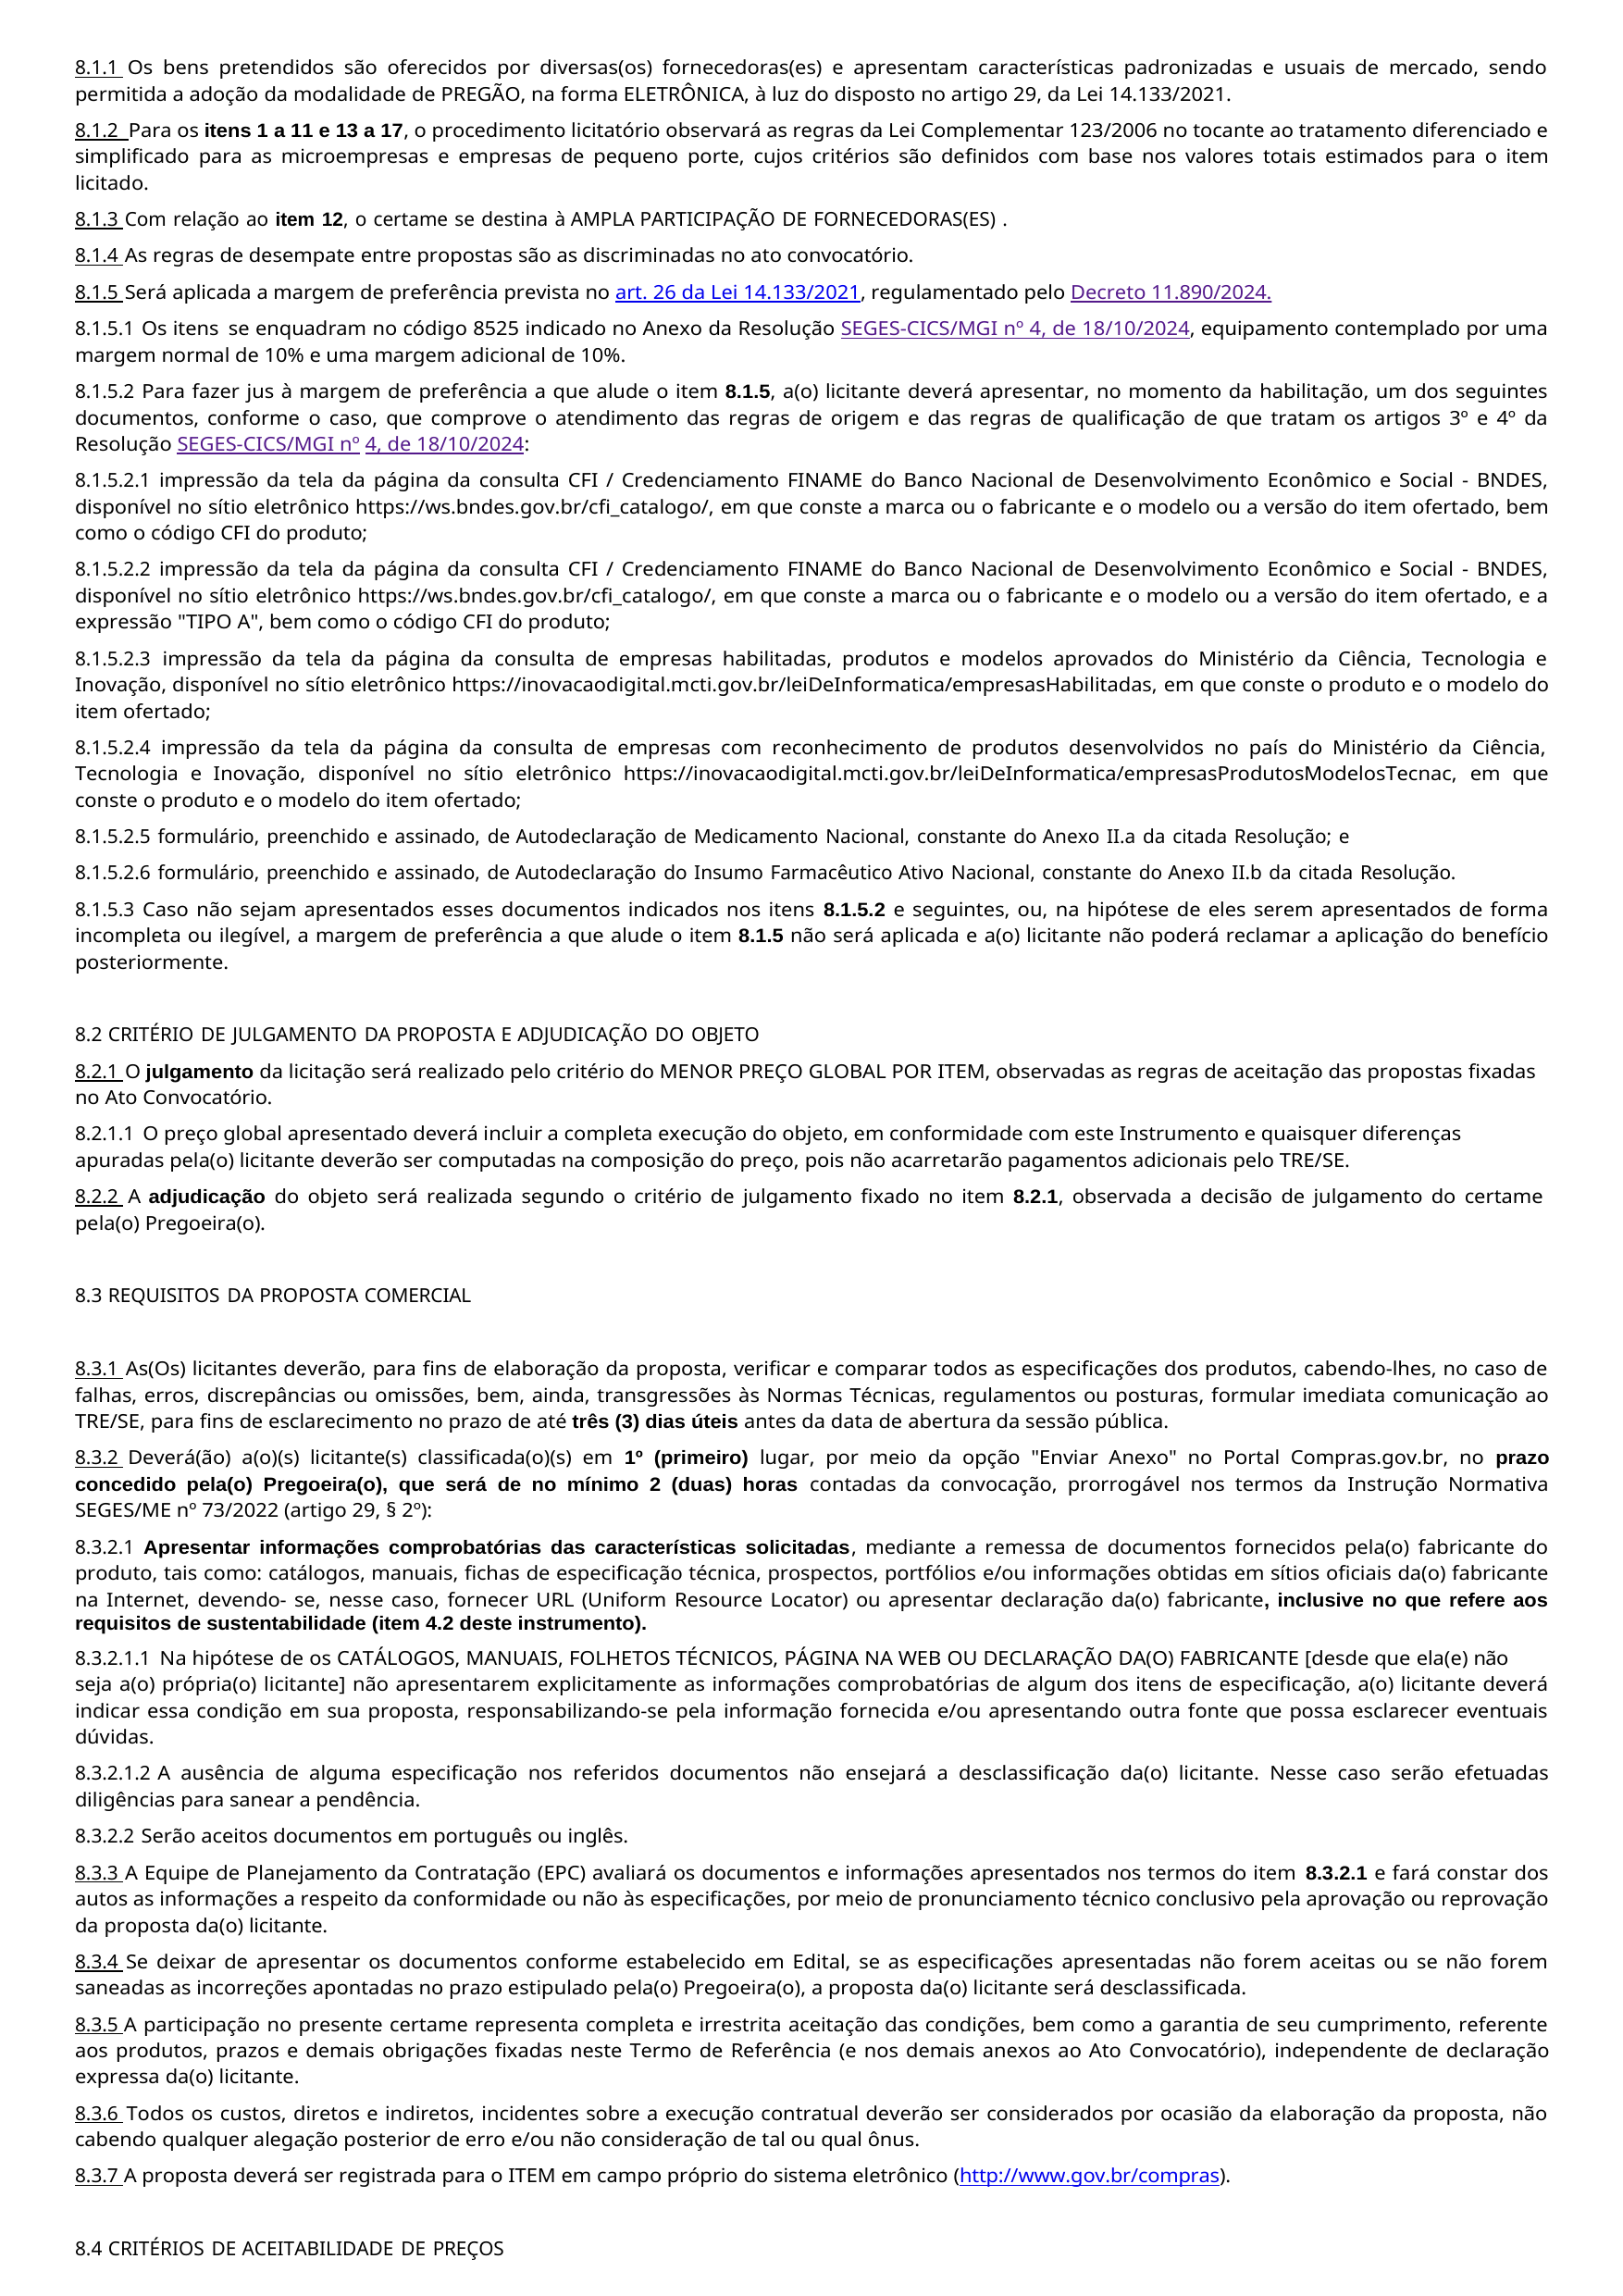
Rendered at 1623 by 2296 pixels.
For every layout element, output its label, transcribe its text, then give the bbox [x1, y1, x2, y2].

list Deverá(ão) a(o)(s) licitante(s) classificada(o)(s) em 1º (primeiro) lugar, por meio da opção "Enviar Anexo" no Portal Compras.gov.br, no prazo concedido pela(o) Pregoeira(o), que será de no mínimo 2 (duas) horas contadas da convocação, prorrogável nos termos da Instrução Normativa SEGES/ME nº 73/2022 (artigo 29, § 2º): [75, 1445, 1549, 1523]
list As regras de desempate entre propostas são as discriminadas no ato convocatório. [75, 242, 1568, 268]
list impressão da tela da página da consulta CFI / Credenciamento FINAME do Banco Nacional de Desenvolvimento Econômico e Social - BNDES, disponível no sítio eletrônico https://ws.bndes.gov.br/cfi_catalogo/, em que conste a marca ou o fabricante e o modelo ou a versão do item ofertado, bem como o código CFI do produto; [75, 466, 1549, 546]
list Será aplicada a margem de preferência prevista no art. 26 da Lei 14.133/2021, regulamentado pelo Decreto 11.890/2024. [75, 279, 1568, 304]
list CRITÉRIO DE JULGAMENTO DA PROPOSTA E ADJUDICAÇÃO DO OBJETO [75, 1021, 1568, 1048]
list O preço global apresentado deverá incluir a completa execução do objeto, em conformidade com este Instrumento e quaisquer diferenças apuradas pela(o) licitante deverão ser computadas na composição do preço, pois não acarretarão pagamentos adicionais pelo TRE/SE. [75, 1121, 1549, 1173]
list Todos os custos, diretos e indiretos, incidentes sobre a execução contratual deverão ser considerados por ocasião da elaboração da proposta, não cabendo qualquer alegação posterior de erro e/ou não consideração de tal ou qual ônus. [75, 2100, 1549, 2153]
list O julgamento da licitação será realizado pelo critério do MENOR PREÇO GLOBAL POR ITEM, observadas as regras de aceitação das propostas fixadas no Ato Convocatório. [75, 1058, 1549, 1111]
list CRITÉRIOS DE ACEITABILIDADE DE PREÇOS [75, 2235, 1568, 2262]
list Para os itens 1 a 11 e 13 a 17, o procedimento licitatório observará as regras da Lei Complementar 123/2006 no tocante ao tratamento diferenciado e simplificado para as microempresas e empresas de pequeno porte, cujos critérios são definidos com base nos valores totais estimados para o item licitado. [75, 117, 1549, 195]
list impressão da tela da página da consulta de empresas com reconhecimento de produtos desenvolvidos no país do Ministério da Ciência, Tecnologia e Inovação, disponível no sítio eletrônico https://inovacaodigital.mcti.gov.br/leiDeInformatica/empresasProdutosModelosTecnac, em que conste o produto e o modelo do item ofertado; [75, 734, 1549, 813]
list A adjudicação do objeto será realizada segundo o critério de julgamento fixado no item 8.2.1, observada a decisão de julgamento do certame pela(o) Pregoeira(o). [75, 1183, 1549, 1235]
list Serão aceitos documentos em português ou inglês. [75, 1822, 1568, 1849]
list Os bens pretendidos são oferecidos por diversas(os) fornecedoras(es) e apresentam características padronizadas e usuais de mercado, sendo permitida a adoção da modalidade de PREGÃO, na forma ELETRÔNICA, à luz do disposto no artigo 29, da Lei 14.133/2021. [75, 54, 1549, 106]
list A Equipe de Planejamento da Contratação (EPC) avaliará os documentos e informações apresentados nos termos do item 8.3.2.1 e fará constar dos autos as informações a respeito da conformidade ou não às especificações, por meio de pronunciamento técnico conclusivo pela aprovação ou reprovação da proposta da(o) licitante. [75, 1859, 1549, 1938]
list impressão da tela da página da consulta de empresas habilitadas, produtos e modelos aprovados do Ministério da Ciência, Tecnologia e Inovação, disponível no sítio eletrônico https://inovacaodigital.mcti.gov.br/leiDeInformatica/empresasHabilitadas, em que conste o produto e o modelo do item ofertado; [75, 645, 1549, 724]
list A ausência de alguma especificação nos referidos documentos não ensejará a desclassificação da(o) licitante. Nesse caso serão efetuadas diligências para sanear a pendência. [75, 1760, 1549, 1812]
list Para fazer jus à margem de preferência a que alude o item 8.1.5, a(o) licitante deverá apresentar, no momento da habilitação, um dos seguintes documentos, conforme o caso, que comprove o atendimento das regras de origem e das regras de qualificação de que tratam os artigos 3º e 4º da Resolução SEGES-CICS/MGI nº 4, de 18/10/2024: [75, 378, 1549, 457]
list A participação no presente certame representa completa e irrestrita aceitação das condições, bem como a garantia de seu cumprimento, referente aos produtos, prazos e demais obrigações fixadas neste Termo de Referência (e nos demais anexos ao Ato Convocatório), independente de declaração expressa da(o) licitante. [75, 2011, 1549, 2090]
list As(Os) licitantes deverão, para fins de elaboração da proposta, verificar e comparar todos as especificações dos produtos, cabendo-lhes, no caso de falhas, erros, discrepâncias ou omissões, bem, ainda, transgressões às Normas Técnicas, regulamentos ou posturas, formular imediata comunicação ao TRE/SE, para fins de esclarecimento no prazo de até três (3) dias úteis antes da data de abertura da sessão pública. [75, 1355, 1549, 1434]
list Se deixar de apresentar os documentos conforme estabelecido em Edital, se as especificações apresentadas não forem aceitas ou se não forem saneadas as incorreções apontadas no prazo estipulado pela(o) Pregoeira(o), a proposta da(o) licitante será desclassificada. [75, 1948, 1549, 2001]
list impressão da tela da página da consulta CFI / Credenciamento FINAME do Banco Nacional de Desenvolvimento Econômico e Social - BNDES, disponível no sítio eletrônico https://ws.bndes.gov.br/cfi_catalogo/, em que conste a marca ou o fabricante e o modelo ou a versão do item ofertado, e a expressão "TIPO A", bem como o código CFI do produto; [75, 556, 1549, 635]
list Na hipótese de os CATÁLOGOS, MANUAIS, FOLHETOS TÉCNICOS, PÁGINA NA WEB OU DECLARAÇÃO DA(O) FABRICANTE [desde que ela(e) não [75, 1644, 1568, 1670]
list REQUISITOS DA PROPOSTA COMERCIAL [75, 1283, 1568, 1309]
list Os itens se enquadram no código 8525 indicado no Anexo da Resolução SEGES-CICS/MGI nº 4, de 18/10/2024, equipamento contemplado por uma margem normal de 10% e uma margem adicional de 10%. [75, 316, 1549, 367]
list Apresentar informações comprobatórias das características solicitadas, mediante a remessa de documentos fornecidos pela(o) fabricante do produto, tais como: catálogos, manuais, fichas de especificação técnica, prospectos, portfólios e/ou informações obtidas em sítios oficiais da(o) fabricante na Internet, devendo- se, nesse caso, fornecer URL (Uniform Resource Locator) ou apresentar declaração da(o) fabricante, inclusive no que refere aos requisitos de sustentabilidade (item 4.2 deste instrumento). [75, 1533, 1549, 1634]
list formulário, preenchido e assinado, de Autodeclaração de Medicamento Nacional, constante do Anexo II.a da citada Resolução; e [75, 823, 1568, 849]
list A proposta deverá ser registrada para o ITEM em campo próprio do sistema eletrônico (http://www.gov.br/compras). [75, 2162, 1568, 2189]
list formulário, preenchido e assinado, de Autodeclaração do Insumo Farmacêutico Ativo Nacional, constante do Anexo II.b da citada Resolução. [75, 859, 1568, 886]
list Caso não sejam apresentados esses documentos indicados nos itens 8.1.5.2 e seguintes, ou, na hipótese de eles serem apresentados de forma incompleta ou ilegível, a margem de preferência a que alude o item 8.1.5 não será aplicada e a(o) licitante não poderá reclamar a aplicação do benefício posteriormente. [75, 896, 1549, 974]
text seja a(o) própria(o) licitante] não apresentarem explicitamente as informações comprobatórias de algum dos itens de especificação, a(o) licitante deverá indicar essa condição em sua proposta, responsabilizando-se pela informação fornecida e/ou apresentando outra fonte que possa esclarecer eventuais dúvidas. [75, 1671, 1549, 1750]
list Com relação ao item 12, o certame se destina à AMPLA PARTICIPAÇÃO DE FORNECEDORAS(ES) . [75, 205, 1568, 232]
